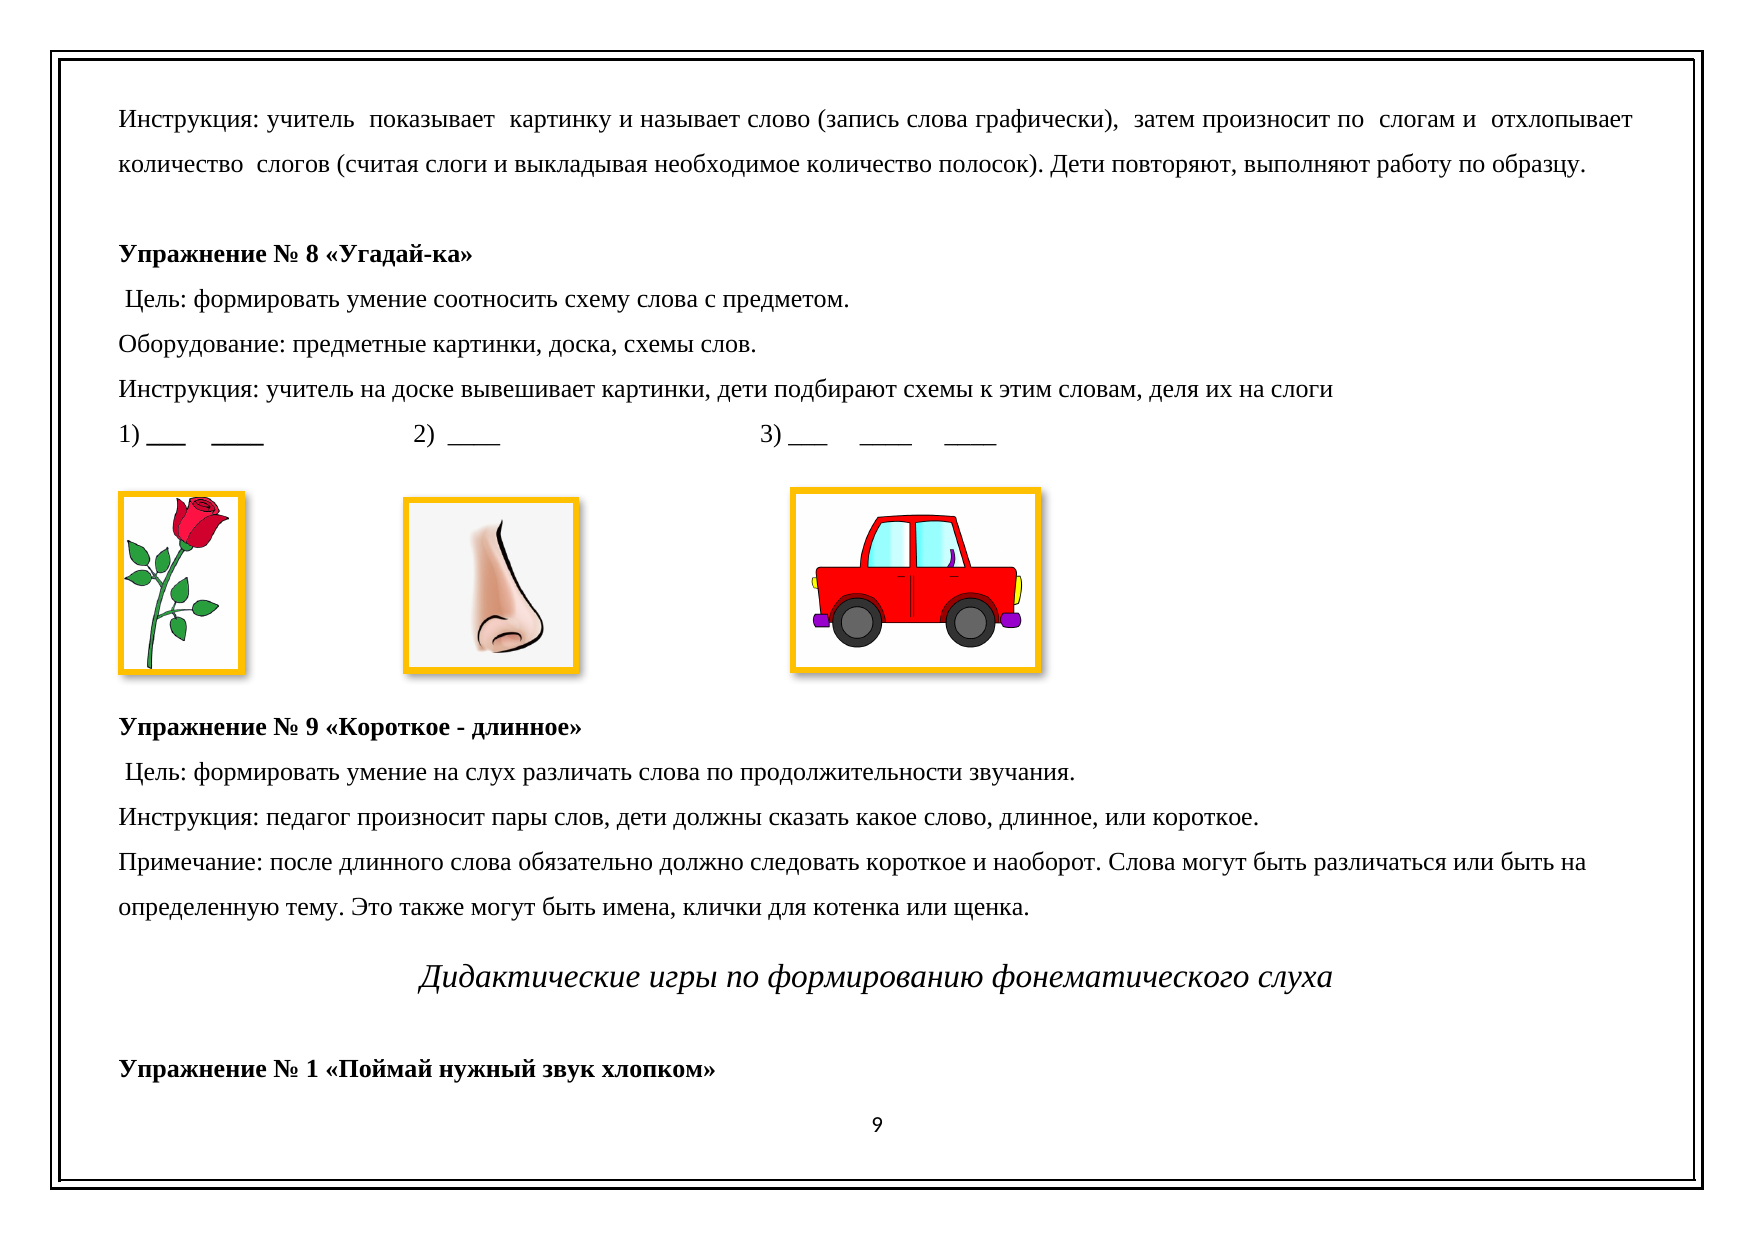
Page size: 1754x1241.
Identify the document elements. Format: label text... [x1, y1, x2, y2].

text Инструкция: педагог произносит пары слов, дети должны сказать какое слово, длинное, или короткое. [118, 801, 1636, 831]
text Оборудование: предметные картинки, доска, схемы слов. [118, 328, 1636, 358]
text Дидактические игры по формированию фонематического слуха [118, 957, 1636, 995]
text Цель: формировать умение соотносить схему слова с предметом. [118, 283, 1636, 313]
text Упражнение № 9 «Короткое - длинное» [118, 711, 1636, 741]
text Примечание: после длинного слова обязательно должно следовать короткое и наоборот. Слова могут быть различаться или быть на определенную тему. Это также могут быть имена, клички для котенка или щенка. [118, 846, 1636, 921]
picture [796, 494, 1035, 667]
text Инструкция: учитель на доске вывешивает картинки, дети подбирают схемы к этим словам, деля их на слоги [118, 373, 1636, 403]
text 1) ___ ____ 2) ____ 3) ___ ____ ____ [118, 418, 1636, 448]
text Упражнение № 1 «Поймай нужный звук хлопком» [118, 1053, 1636, 1083]
picture [409, 503, 573, 667]
text Цель: формировать умение на слух различать слова по продолжительности звучания. [118, 756, 1636, 786]
text Упражнение № 8 «Угадай-ка» [118, 238, 1636, 268]
picture [124, 497, 238, 669]
text Инструкция: учитель показывает картинку и называет слово (запись слова графически), затем произносит по слогам и отхлопывает количество слогов (считая слоги и выкладывая необходимое количество полосок). Дети повторяют, выполняют работу по образцу. [118, 103, 1636, 178]
